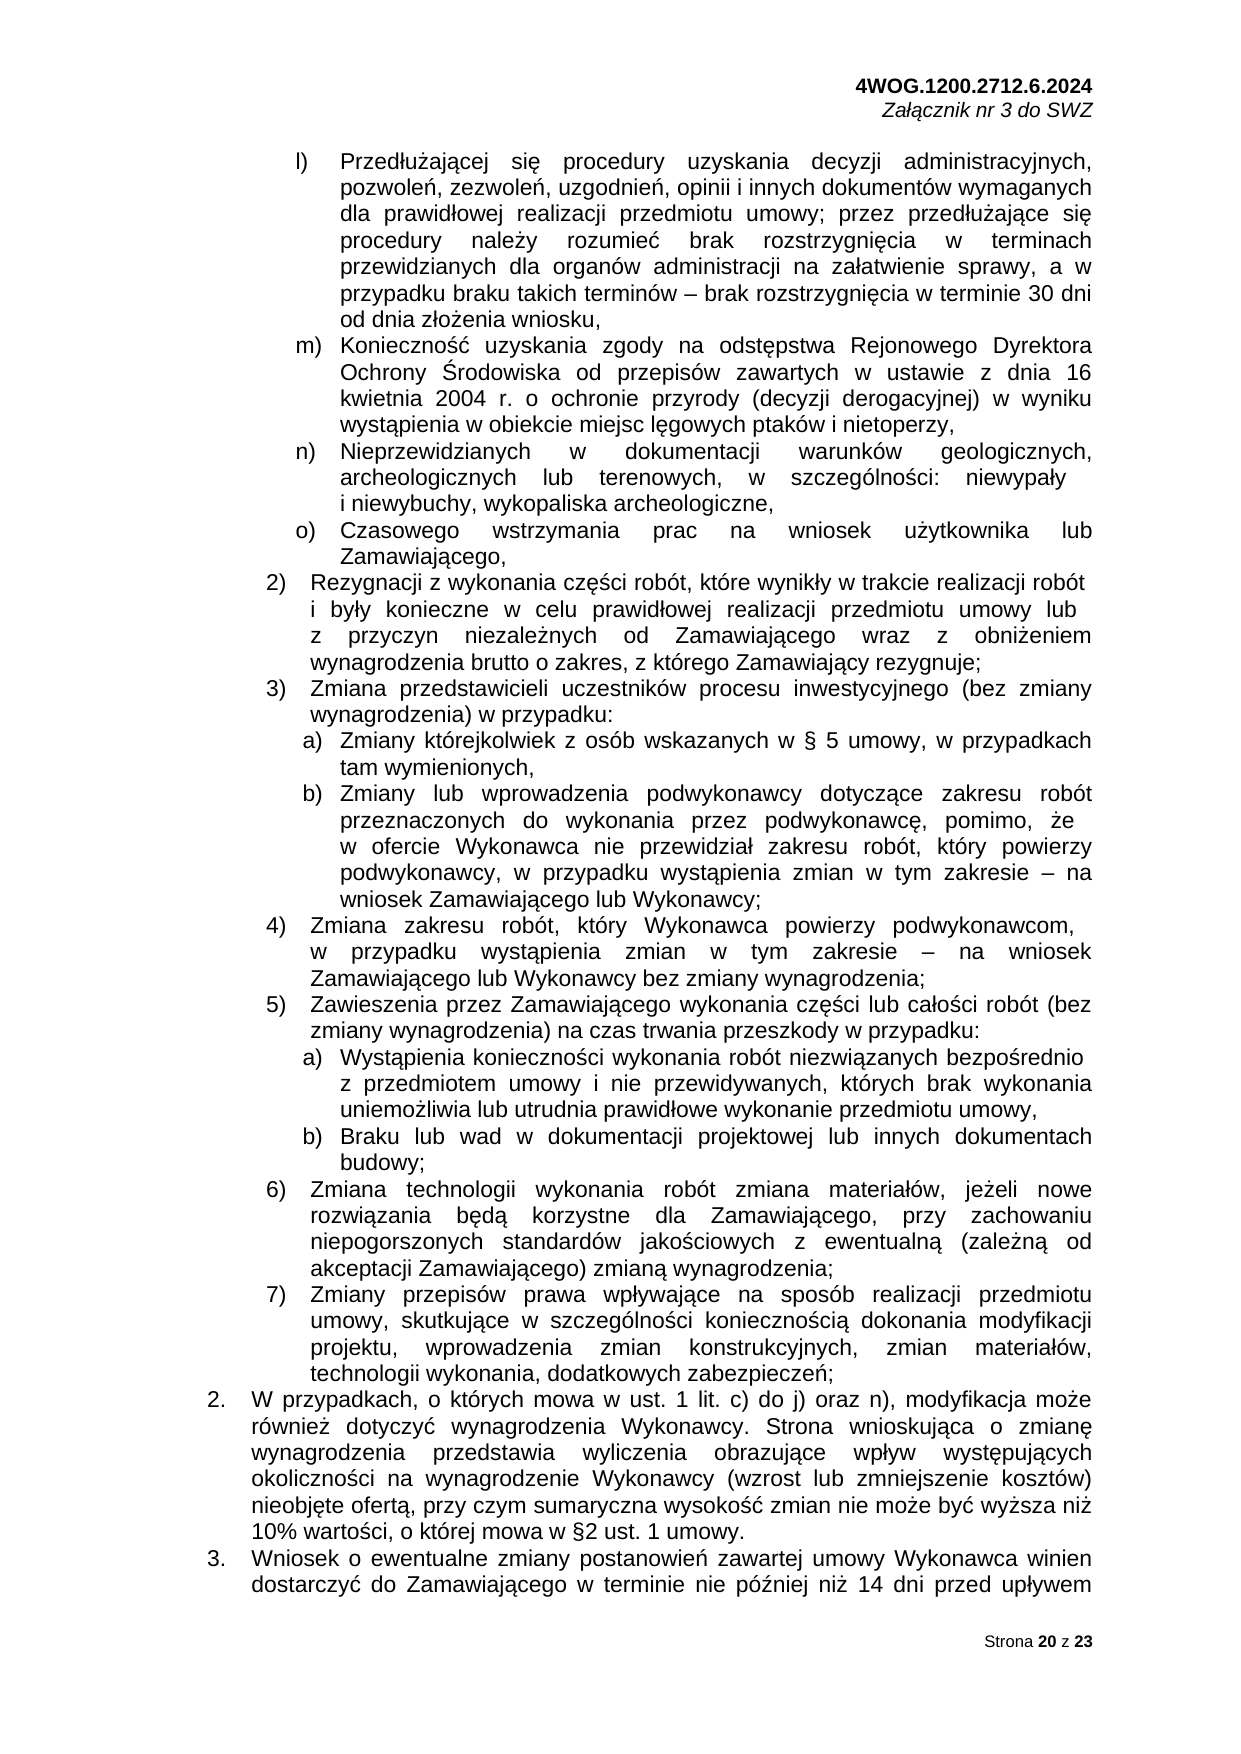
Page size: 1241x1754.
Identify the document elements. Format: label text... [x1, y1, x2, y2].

title Braku lub wad w dokumentacji projektowej lub innych dokumentach budowy; [302, 1123, 1092, 1176]
title Konieczność uzyskania zgody na odstępstwa Rejonowego Dyrektora Ochrony Środowiska od przepisów zawartych w ustawie z dnia 16 kwietnia 2004 r. o ochronie przyrody (decyzji derogacyjnej) w wyniku wystąpienia w obiekcie miejsc lęgowych ptaków i nietoperzy, [295, 332, 1092, 438]
title Rezygnacji z wykonania części robót, które wynikły w trakcie realizacji robót i były konieczne w celu prawidłowej realizacji przedmiotu umowy lub z przyczyn niezależnych od Zamawiającego wraz z obniżeniem wynagrodzenia brutto o zakres, z którego Zamawiający rezygnuje; [266, 569, 1092, 675]
title Zmiany lub wprowadzenia podwykonawcy dotyczące zakresu robót przeznaczonych do wykonania przez podwykonawcę, pomimo, że w ofercie Wykonawca nie przewidział zakresu robót, który powierzy podwykonawcy, w przypadku wystąpienia zmian w tym zakresie – na wniosek Zamawiającego lub Wykonawcy; [302, 780, 1092, 912]
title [207, 1544, 1092, 1597]
title Zawieszenia przez Zamawiającego wykonania części lub całości robót (bez zmiany wynagrodzenia) na czas trwania przeszkody w przypadku: [266, 991, 1092, 1044]
title Czasowego wstrzymania prac na wniosek użytkownika lub Zamawiającego, [295, 517, 1092, 569]
title W przypadkach, o których mowa w ust. 1 lit. c) do j) oraz n), modyfikacja może również dotyczyć wynagrodzenia Wykonawcy. Strona wnioskująca o zmianę wynagrodzenia przedstawia wyliczenia obrazujące wpływ występujących okoliczności na wynagrodzenie Wykonawcy (wzrost lub zmniejszenie kosztów) nieobjęte ofertą, przy czym sumaryczna wysokość zmian nie może być wyższa niż 10% wartości, o której mowa w §2 ust. 1 umowy. [207, 1386, 1092, 1544]
title Nieprzewidzianych w dokumentacji warunków geologicznych, archeologicznych lub terenowych, w szczególności: niewypały i niewybuchy, wykopaliska archeologiczne, [295, 438, 1092, 517]
title Zmiana przedstawicieli uczestników procesu inwestycyjnego (bez zmiany wynagrodzenia) w przypadku: [266, 675, 1092, 727]
title Wystąpienia konieczności wykonania robót niezwiązanych bezpośrednio z przedmiotem umowy i nie przewidywanych, których brak wykonania uniemożliwia lub utrudnia prawidłowe wykonanie przedmiotu umowy, [302, 1044, 1092, 1123]
title Przedłużającej się procedury uzyskania decyzji administracyjnych, pozwoleń, zezwoleń, uzgodnień, opinii i innych dokumentów wymaganych dla prawidłowej realizacji przedmiotu umowy; przez przedłużające się procedury należy rozumieć brak rozstrzygnięcia w terminach przewidzianych dla organów administracji na załatwienie sprawy, a w przypadku braku takich terminów – brak rozstrzygnięcia w terminie 30 dni od dnia złożenia wniosku, [295, 148, 1092, 332]
title Zmiany którejkolwiek z osób wskazanych w § 5 umowy, w przypadkach tam wymienionych, [302, 727, 1092, 780]
title Zmiany przepisów prawa wpływające na sposób realizacji przedmiotu umowy, skutkujące w szczególności koniecznością dokonania modyfikacji projektu, wprowadzenia zmian konstrukcyjnych, zmian materiałów, technologii wykonania, dodatkowych zabezpieczeń; [266, 1281, 1092, 1386]
title Zmiana zakresu robót, który Wykonawca powierzy podwykonawcom, w przypadku wystąpienia zmian w tym zakresie – na wniosek Zamawiającego lub Wykonawcy bez zmiany wynagrodzenia; [266, 912, 1092, 991]
title Zmiana technologii wykonania robót zmiana materiałów, jeżeli nowe rozwiązania będą korzystne dla Zamawiającego, przy zachowaniu niepogorszonych standardów jakościowych z ewentualną (zależną od akceptacji Zamawiającego) zmianą wynagrodzenia; [266, 1176, 1092, 1281]
